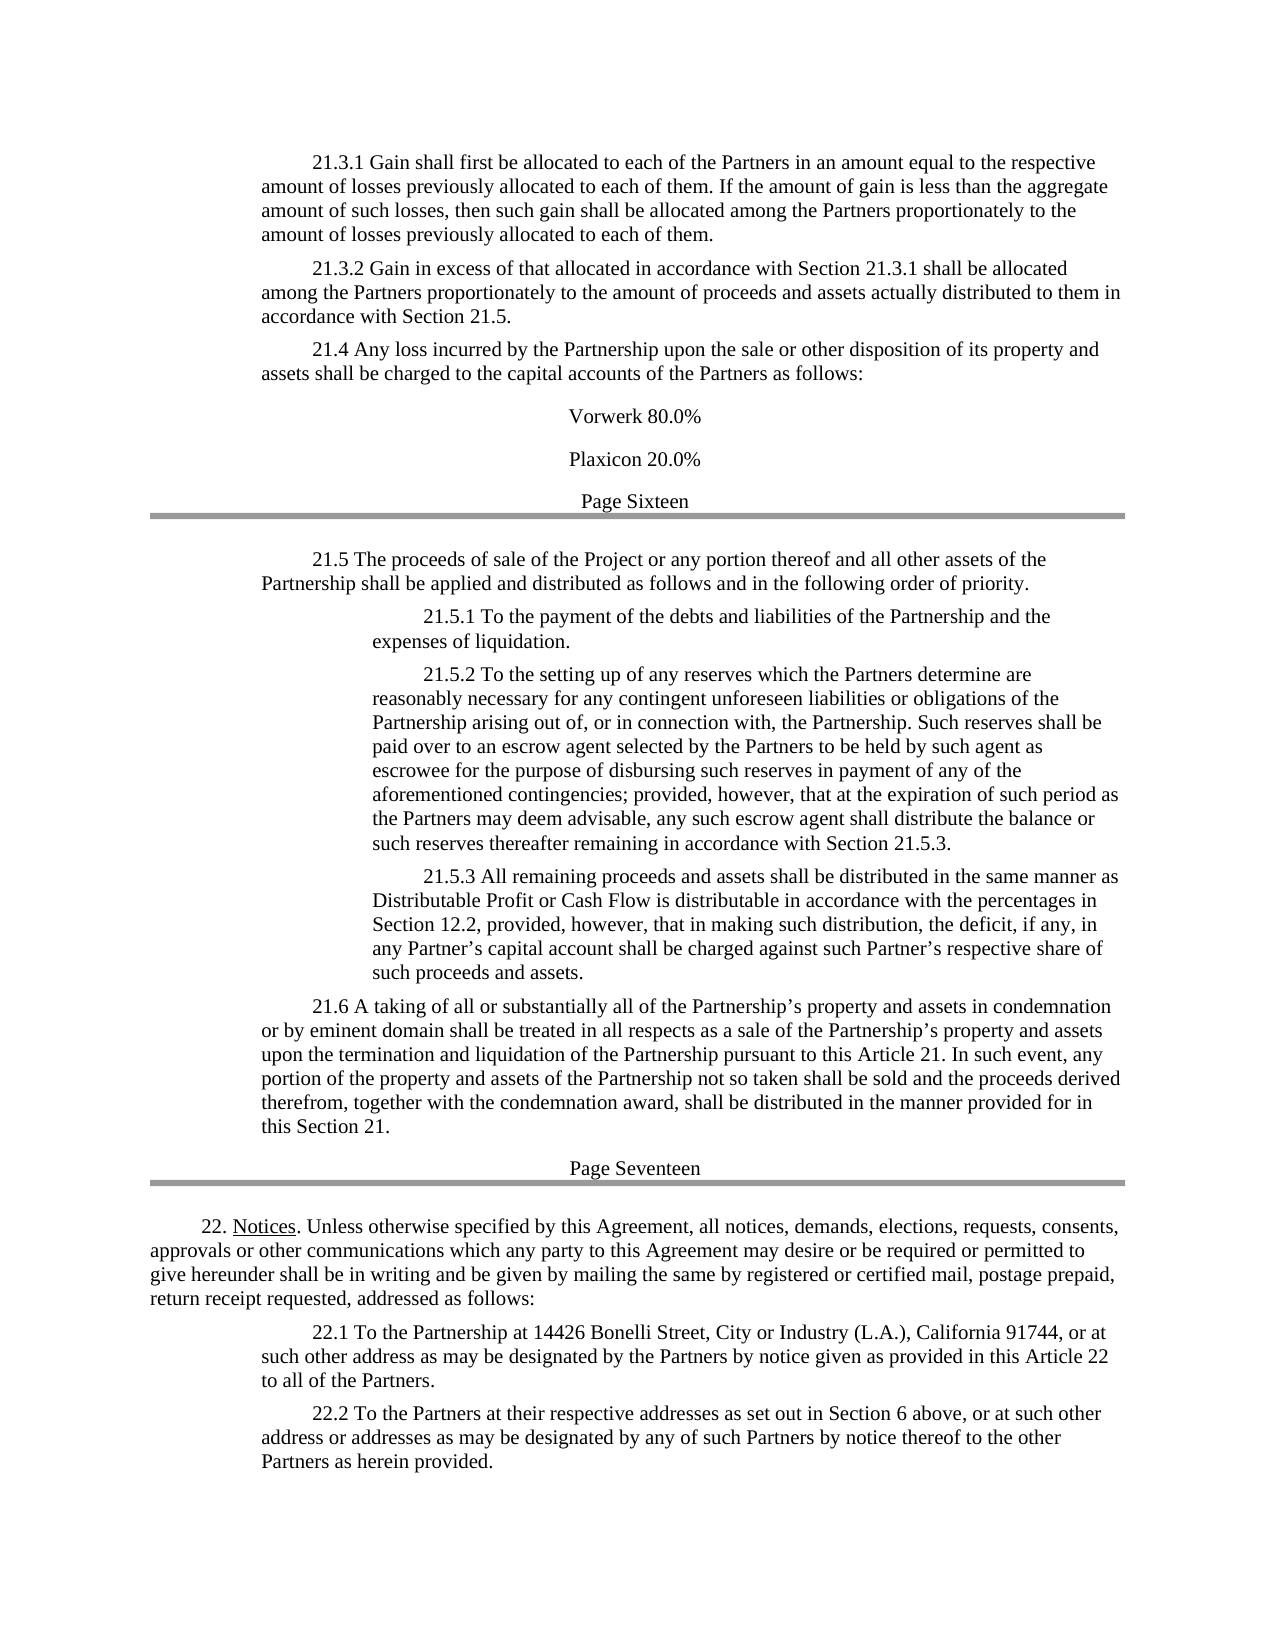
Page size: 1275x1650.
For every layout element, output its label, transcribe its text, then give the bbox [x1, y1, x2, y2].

text 21.6 A taking of all or substantially all of the Partnership’s property and assets in condemnation or by eminent domain shall be treated in all respects as a sale of the Partnership’s property and assets upon the termination and liquidation of the Partnership pursuant to this Article 21. In such event, any portion of the property and assets of the Partnership not so taken shall be sold and the proceeds derived therefrom, together with the condemnation award, shall be distributed in the manner provided for in this Section 21. [261, 993, 1125, 1138]
text 21.4 Any loss incurred by the Partnership upon the sale or other disposition of its property and assets shall be charged to the capital accounts of the Partners as follows: [261, 337, 1125, 385]
text Vorwerk 80.0% [150, 404, 1125, 428]
text Page Sixteen [150, 489, 1125, 512]
text 22.2 To the Partners at their respective addresses as set out in Section 6 above, or at such other address or addresses as may be designated by any of such Partners by notice thereof to the other Partners as herein provided. [261, 1401, 1125, 1473]
text 21.5.3 All remaining proceeds and assets shall be distributed in the same manner as Distributable Profit or Cash Flow is distributable in accordance with the percentages in Section 12.2, provided, however, that in making such distribution, the deficit, if any, in any Partner’s capital account shall be charged against such Partner’s respective share of such proceeds and assets. [372, 864, 1125, 984]
text 21.5 The proceeds of sale of the Project or any portion thereof and all other assets of the Partnership shall be applied and distributed as follows and in the following order of priority. [261, 547, 1125, 595]
text 21.3.2 Gain in excess of that allocated in accordance with Section 21.3.1 shall be allocated among the Partners proportionately to the amount of proceeds and assets actually distributed to them in accordance with Section 21.5. [261, 256, 1125, 328]
text 21.5.1 To the payment of the debts and liabilities of the Partnership and the expenses of liquidation. [372, 604, 1125, 653]
text 22.1 To the Partnership at 14426 Bonelli Street, City or Industry (L.A.), California 91744, or at such other address as may be designated by the Partners by notice given as provided in this Article 22 to all of the Partners. [261, 1319, 1125, 1392]
text 21.5.2 To the setting up of any reserves which the Partners determine are reasonably necessary for any contingent unforeseen liabilities or obligations of the Partnership arising out of, or in connection with, the Partnership. Such reserves shall be paid over to an escrow agent selected by the Partners to be held by such agent as escrowee for the purpose of disbursing such reserves in payment of any of the aforementioned contingencies; provided, however, that at the expiration of such period as the Partners may deem advisable, any such escrow agent shall distribute the balance or such reserves thereafter remaining in accordance with Section 21.5.3. [372, 662, 1125, 854]
text 21.3.1 Gain shall first be allocated to each of the Partners in an amount equal to the respective amount of losses previously allocated to each of them. If the amount of gain is less than the aggregate amount of such losses, then such gain shall be allocated among the Partners proportionately to the amount of losses previously allocated to each of them. [261, 150, 1125, 246]
text 22. Notices. Unless otherwise specified by this Agreement, all notices, demands, elections, requests, consents, approvals or other communications which any party to this Agreement may desire or be required or permitted to give hereunder shall be in writing and be given by mailing the same by registered or certified mail, postage prepaid, return receipt requested, addressed as follows: [150, 1214, 1125, 1310]
text Plaxicon 20.0% [150, 447, 1125, 471]
text Page Seventeen [150, 1156, 1125, 1179]
